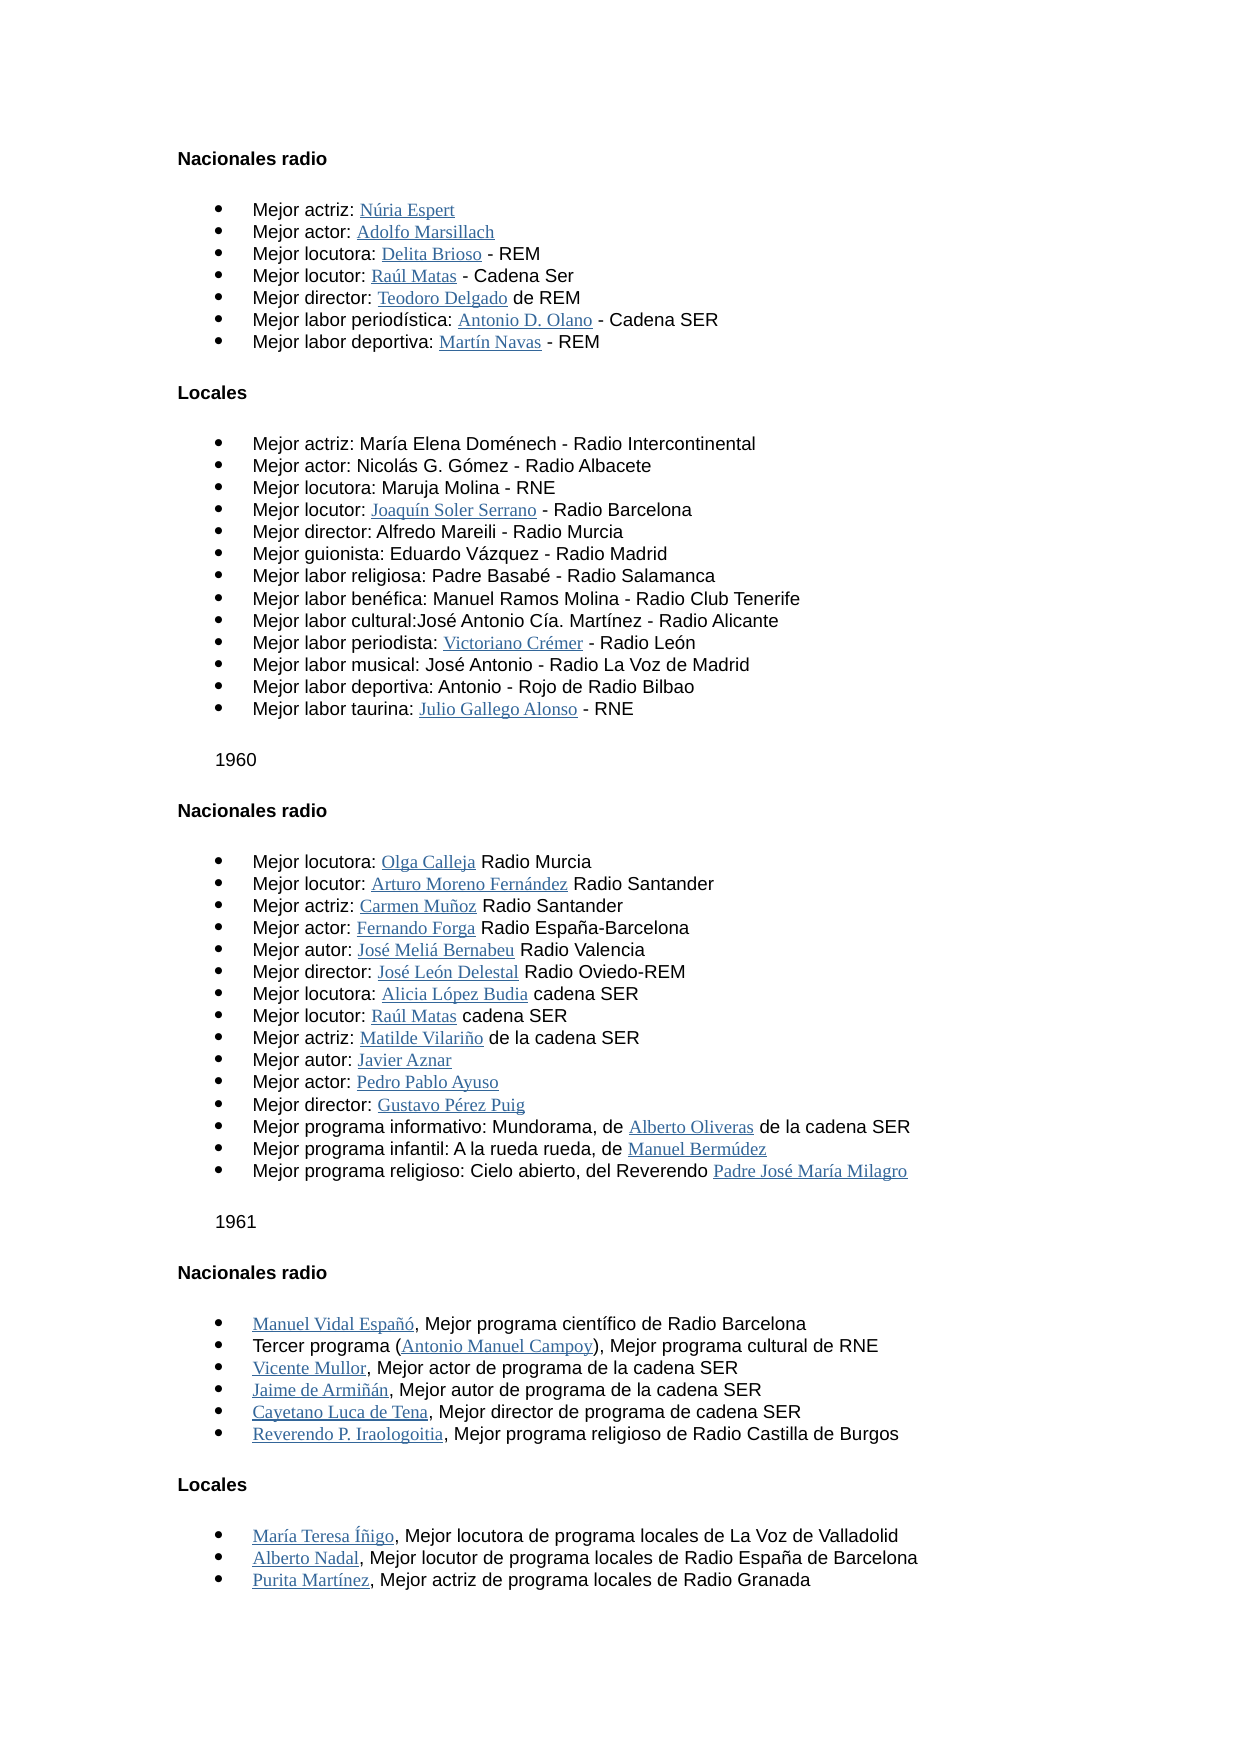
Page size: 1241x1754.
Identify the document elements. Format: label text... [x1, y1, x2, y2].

list Mejor autor: Javier Aznar [215, 1049, 1063, 1071]
list Mejor labor deportiva: Martín Navas - REM [215, 331, 1063, 353]
list Mejor actor: Fernando Forga Radio España-Barcelona [215, 917, 1063, 939]
list Mejor actriz: María Elena Doménech - Radio Intercontinental [215, 433, 1063, 455]
list Mejor actriz: Matilde Vilariño de la cadena SER [215, 1027, 1063, 1049]
list Vicente Mullor, Mejor actor de programa de la cadena SER [215, 1357, 1063, 1379]
text Locales [177, 1474, 1063, 1496]
list Cayetano Luca de Tena, Mejor director de programa de cadena SER [215, 1401, 1063, 1423]
list Tercer programa (Antonio Manuel Campoy), Mejor programa cultural de RNE [215, 1334, 1063, 1357]
list Jaime de Armiñán, Mejor autor de programa de la cadena SER [215, 1379, 1063, 1401]
list Mejor guionista: Eduardo Vázquez - Radio Madrid [215, 543, 1063, 565]
list Mejor autor: José Meliá Bernabeu Radio Valencia [215, 939, 1063, 961]
subtitle Nacionales radio [177, 148, 1063, 169]
list Mejor locutora: Maruja Molina - RNE [215, 477, 1063, 499]
text Nacionales radio [177, 1262, 1063, 1283]
list Mejor labor periodista: Victoriano Crémer - Radio León [215, 632, 1063, 654]
list Mejor director: Teodoro Delgado de REM [215, 287, 1063, 309]
list Mejor locutora: Olga Calleja Radio Murcia [215, 851, 1063, 873]
list Mejor locutor: Raúl Matas - Cadena Ser [215, 264, 1063, 287]
list Mejor actriz: Núria Espert [215, 198, 1063, 220]
list Mejor actor: Adolfo Marsillach [215, 220, 1063, 242]
list Mejor director: Alfredo Mareili - Radio Murcia [215, 521, 1063, 543]
list Mejor locutor: Joaquín Soler Serrano - Radio Barcelona [215, 499, 1063, 521]
text 1961 [215, 1211, 1063, 1232]
list Mejor locutora: Alicia López Budia cadena SER [215, 983, 1063, 1005]
list Mejor director: José León Delestal Radio Oviedo-REM [215, 961, 1063, 983]
list Mejor labor deportiva: Antonio - Rojo de Radio Bilbao [215, 676, 1063, 698]
list Mejor labor cultural:José Antonio Cía. Martínez - Radio Alicante [215, 609, 1063, 632]
list Purita Martínez, Mejor actriz de programa locales de Radio Granada [215, 1569, 1063, 1591]
text 1960 [215, 749, 1063, 771]
list Mejor labor benéfica: Manuel Ramos Molina - Radio Club Tenerife [215, 587, 1063, 609]
list Alberto Nadal, Mejor locutor de programa locales de Radio España de Barcelona [215, 1547, 1063, 1569]
list Mejor programa religioso: Cielo abierto, del Reverendo Padre José María Milagro [215, 1160, 1063, 1182]
subtitle Locales [177, 382, 1063, 404]
list Mejor labor musical: José Antonio - Radio de Madrid [215, 654, 1063, 676]
list Mejor director: Gustavo Pérez Puig [215, 1093, 1063, 1116]
list Mejor locutora: Delita Brioso - REM [215, 242, 1063, 264]
list Mejor actriz: Carmen Muñoz Radio Santander [215, 895, 1063, 917]
list Mejor locutor: Raúl Matas cadena SER [215, 1005, 1063, 1027]
list María Teresa Íñigo, Mejor locutora de programa locales de de Valladolid [215, 1525, 1063, 1547]
list Reverendo P. Iraologoitia, Mejor programa religioso de Radio Castilla de Burgos [215, 1423, 1063, 1445]
list Mejor programa infantil: A la rueda rueda, de Manuel Bermúdez [215, 1138, 1063, 1160]
text Nacionales radio [177, 800, 1063, 821]
list Mejor locutor: Arturo Moreno Fernández Radio Santander [215, 873, 1063, 895]
list Mejor actor: Pedro Pablo Ayuso [215, 1071, 1063, 1093]
list Mejor programa informativo: Mundorama, de Alberto Oliveras de la cadena SER [215, 1116, 1063, 1138]
list Mejor labor religiosa: Padre Basabé - Radio Salamanca [215, 565, 1063, 587]
list Mejor actor: Nicolás G. Gómez - Radio Albacete [215, 455, 1063, 477]
list Manuel Vidal Españó, Mejor programa científico de Radio Barcelona [215, 1312, 1063, 1334]
list Mejor labor taurina: Julio Gallego Alonso - RNE [215, 698, 1063, 720]
list Mejor labor periodística: Antonio D. Olano - Cadena SER [215, 309, 1063, 331]
